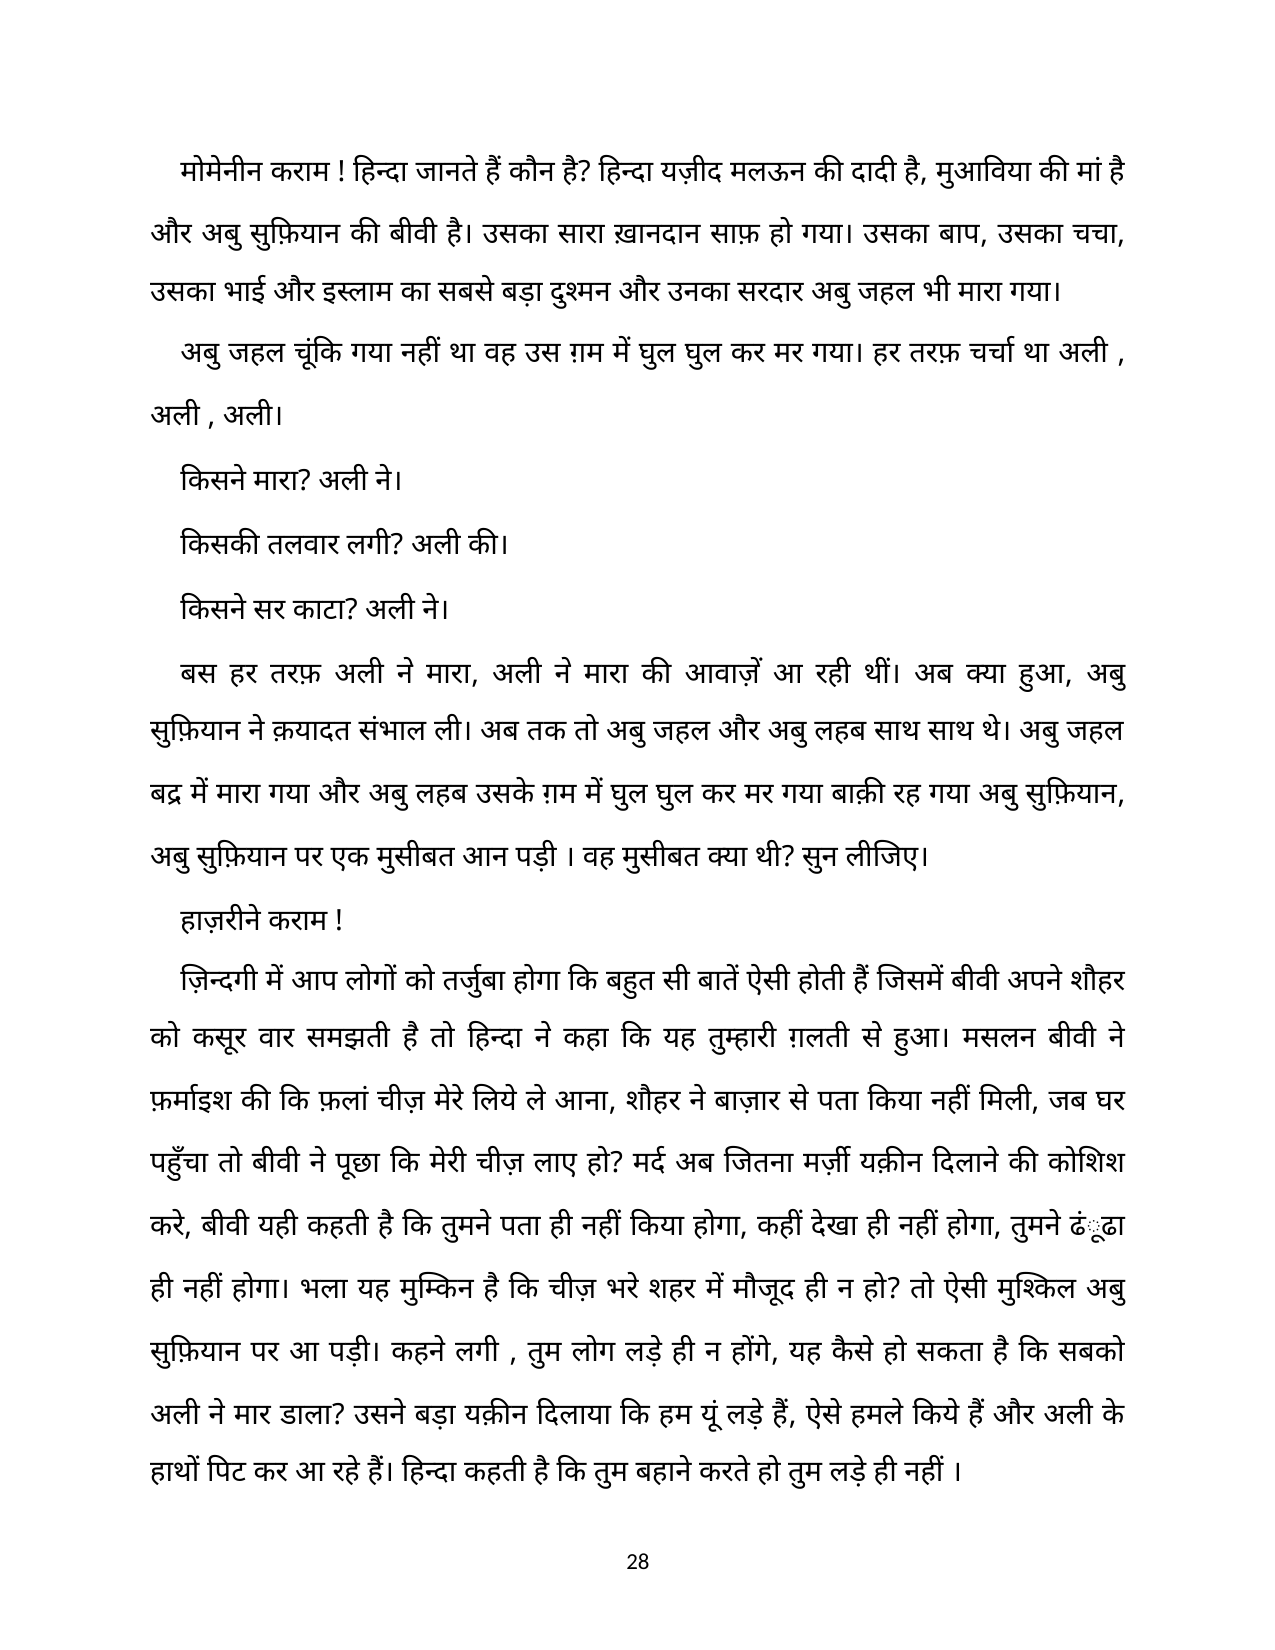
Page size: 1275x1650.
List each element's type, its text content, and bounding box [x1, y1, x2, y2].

text किसने मारा? अली ने। [150, 459, 1125, 502]
text किसकी तलवार लगी? अली की। [150, 523, 1125, 567]
text किसने सर काटा? अली ने। [150, 588, 1125, 631]
text मोमेनीन कराम ! हिन्दा जानते हैं कौन है? हिन्दा यज़ीद मलऊन की दादी है, मुआविया की मां है और अबु सुफ़ियान की बीवी है। उसका सारा ख़ानदान साफ़ हो गया। उसका बाप, उसका चचा, उसका भाई और इस्लाम का सबसे बड़ा दुश्मन और उनका सरदार अबु जहल भी मारा गया। [150, 150, 1125, 313]
text अबु जहल चूंकि गया नहीं था वह उस ग़म में घुल घुल कर मर गया। हर तरफ़ चर्चा था अली , अली , अली। [150, 332, 1125, 438]
text बस हर तरफ़ अली ने मारा, अली ने मारा की आवाज़ें आ रही थीं। अब क्या हुआ, अबु सुफ़ियान ने क़यादत संभाल ली। अब तक तो अबु जहल और अबु लहब साथ साथ थे। अबु जहल बद्र में मारा गया और अबु लहब उसके ग़म में घुल घुल कर मर गया बाक़ी रह गया अबु सुफ़ियान, अबु सुफ़ियान पर एक मुसीबत आन पड़ी । वह मुसीबत क्या थी? सुन लीजिए। [150, 652, 1125, 878]
text ज़िन्दगी में आप लोगों को तर्जुबा होगा कि बहुत सी बातें ऐसी होती हैं जिसमें बीवी अपने शौहर को कसूर वार समझती है तो हिन्दा ने कहा कि यह तुम्हारी ग़लती से हुआ। मसलन बीवी ने फ़र्माइश की कि फ़लां चीज़ मेरे लिये ले आना, शौहर ने बाज़ार से पता किया नहीं मिली, जब घर पहुँचा तो बीवी ने पूछा कि मेरी चीज़ लाए हो? मर्द अब जितना मर्ज़ी यक़ीन दिलाने की कोशिश करे, बीवी यही कहती है कि तुमने पता ही नहीं किया होगा, कहीं देखा ही नहीं होगा, तुमने ढंूढा ही नहीं होगा। भला यह मुम्किन है कि चीज़ भरे शहर में मौजूद ही न हो? तो ऐसी मुश्किल अबु सुफ़ियान पर आ पड़ी। कहने लगी , तुम लोग लड़े ही न होंगे, यह कैसे हो सकता है कि सबको अली ने मार डाला? उसने बड़ा यक़ीन दिलाया कि हम यूं लड़े हैं, ऐसे हमले किये हैं और अली के हाथों पिट कर आ रहे हैं। हिन्दा कहती है कि तुम बहाने करते हो तुम लड़े ही नहीं । [150, 964, 1125, 1493]
text हाज़रीने कराम ! [150, 899, 1125, 943]
